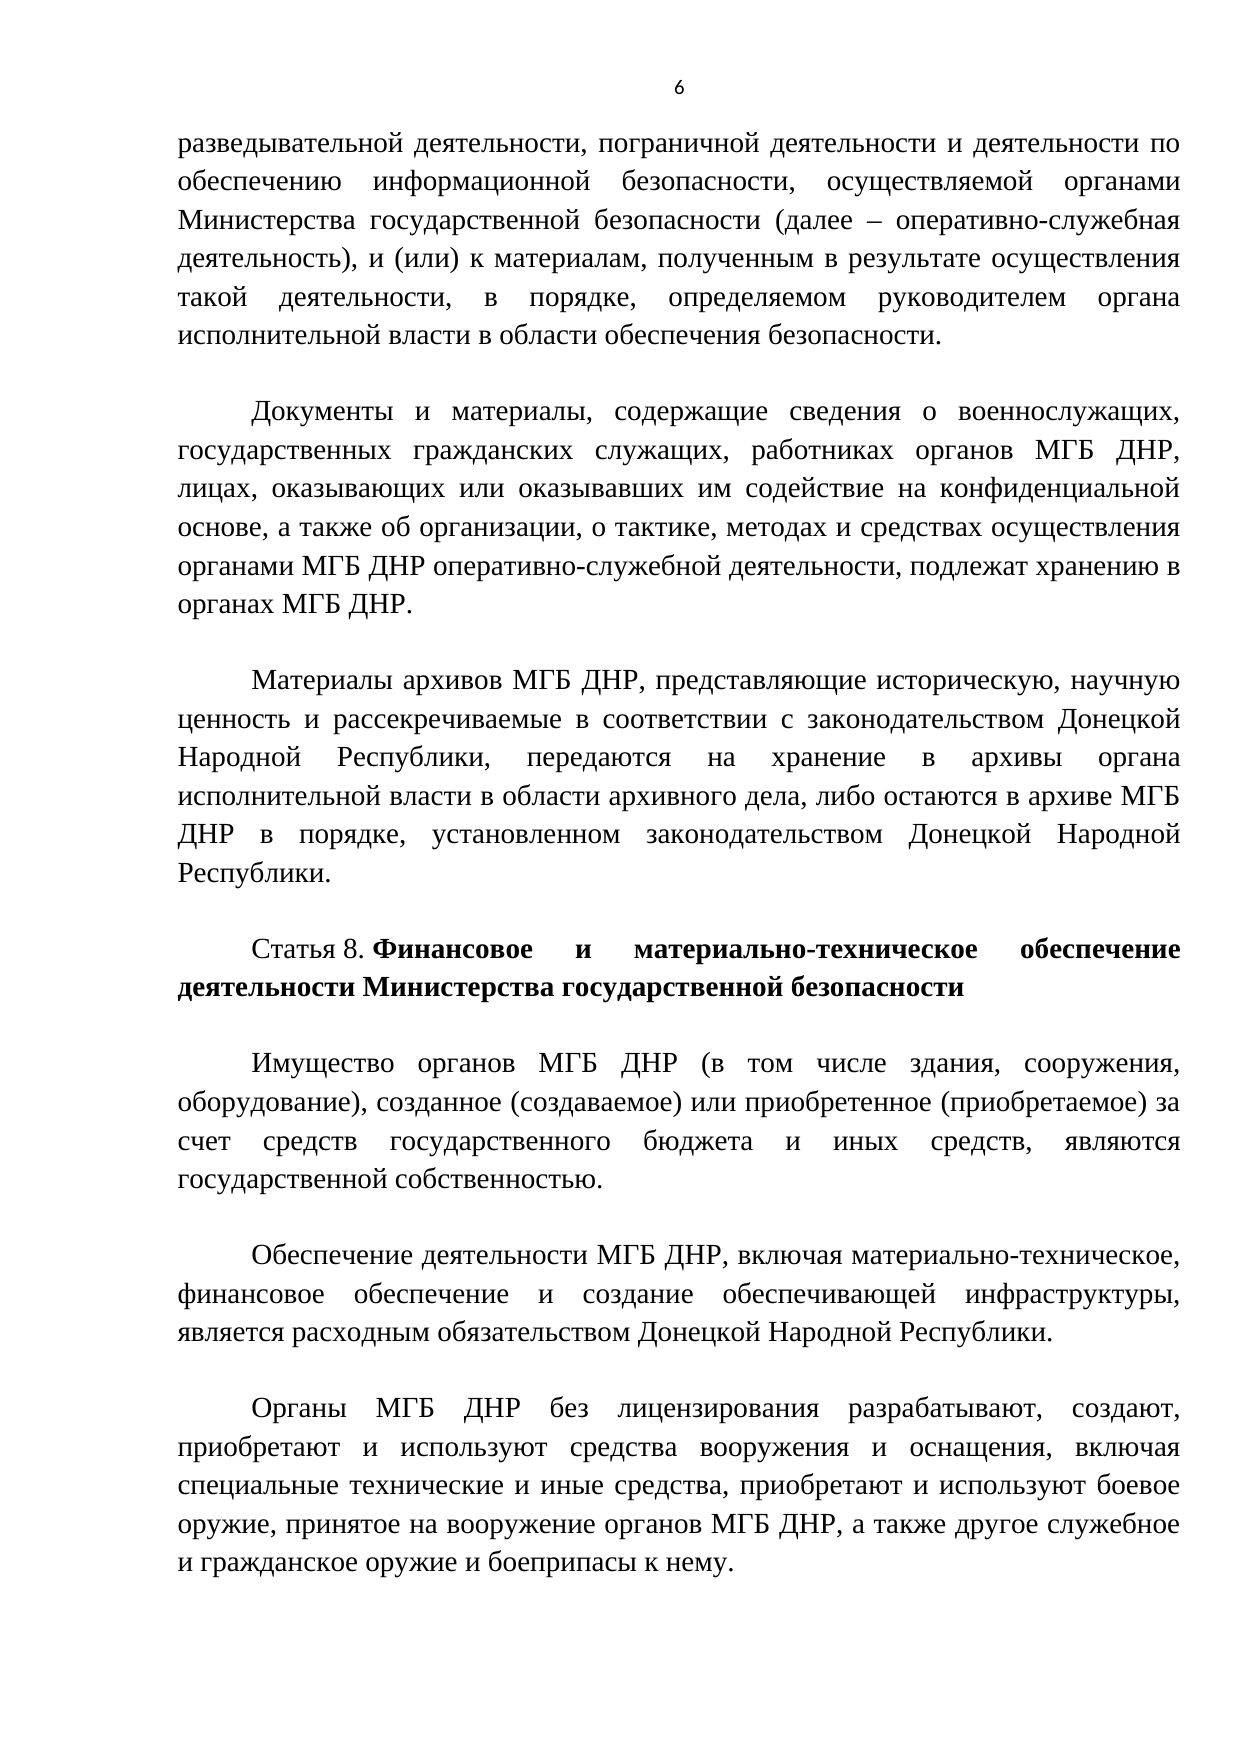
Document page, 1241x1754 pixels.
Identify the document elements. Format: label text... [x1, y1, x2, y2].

text Статья 8. Финансовое и материально-техническое обеспечение деятельности Министерства государственной безопасности [177, 931, 1181, 1003]
text Материалы архивов МГБ ДНР, представляющие историческую, научную ценность и рассекречиваемые в соответствии с законодательством Донецкой Народной Республики, передаются на хранение в архивы органа исполнительной власти в области архивного дела, либо остаются в архиве МГБ ДНР в порядке, установленном законодательством Донецкой Народной Республики. [177, 662, 1181, 888]
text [177, 125, 1181, 351]
text Документы и материалы, содержащие сведения о военнослужащих, государственных гражданских служащих, работниках органов МГБ ДНР, лицах, оказывающих или оказывавших им содействие на конфиденциальной основе, а также об организации, о тактике, методах и средствах осуществления органами МГБ ДНР оперативно-служебной деятельности, подлежат хранению в органах МГБ ДНР. [177, 393, 1181, 620]
text Органы МГБ ДНР без лицензирования разрабатывают, создают, приобретают и используют средства вооружения и оснащения, включая специальные технические и иные средства, приобретают и используют боевое оружие, принятое на вооружение органов МГБ ДНР, а также другое служебное и гражданское оружие и боеприпасы к нему. [177, 1390, 1181, 1578]
text Имущество органов МГБ ДНР (в том числе здания, сооружения, оборудование), созданное (создаваемое) или приобретенное (приобретаемое) за счет средств государственного бюджета и иных средств, являются государственной собственностью. [177, 1046, 1181, 1195]
text Обеспечение деятельности МГБ ДНР, включая материально-техническое, финансовое обеспечение и создание обеспечивающей инфраструктуры, является расходным обязательством Донецкой Народной Республики. [177, 1237, 1181, 1348]
